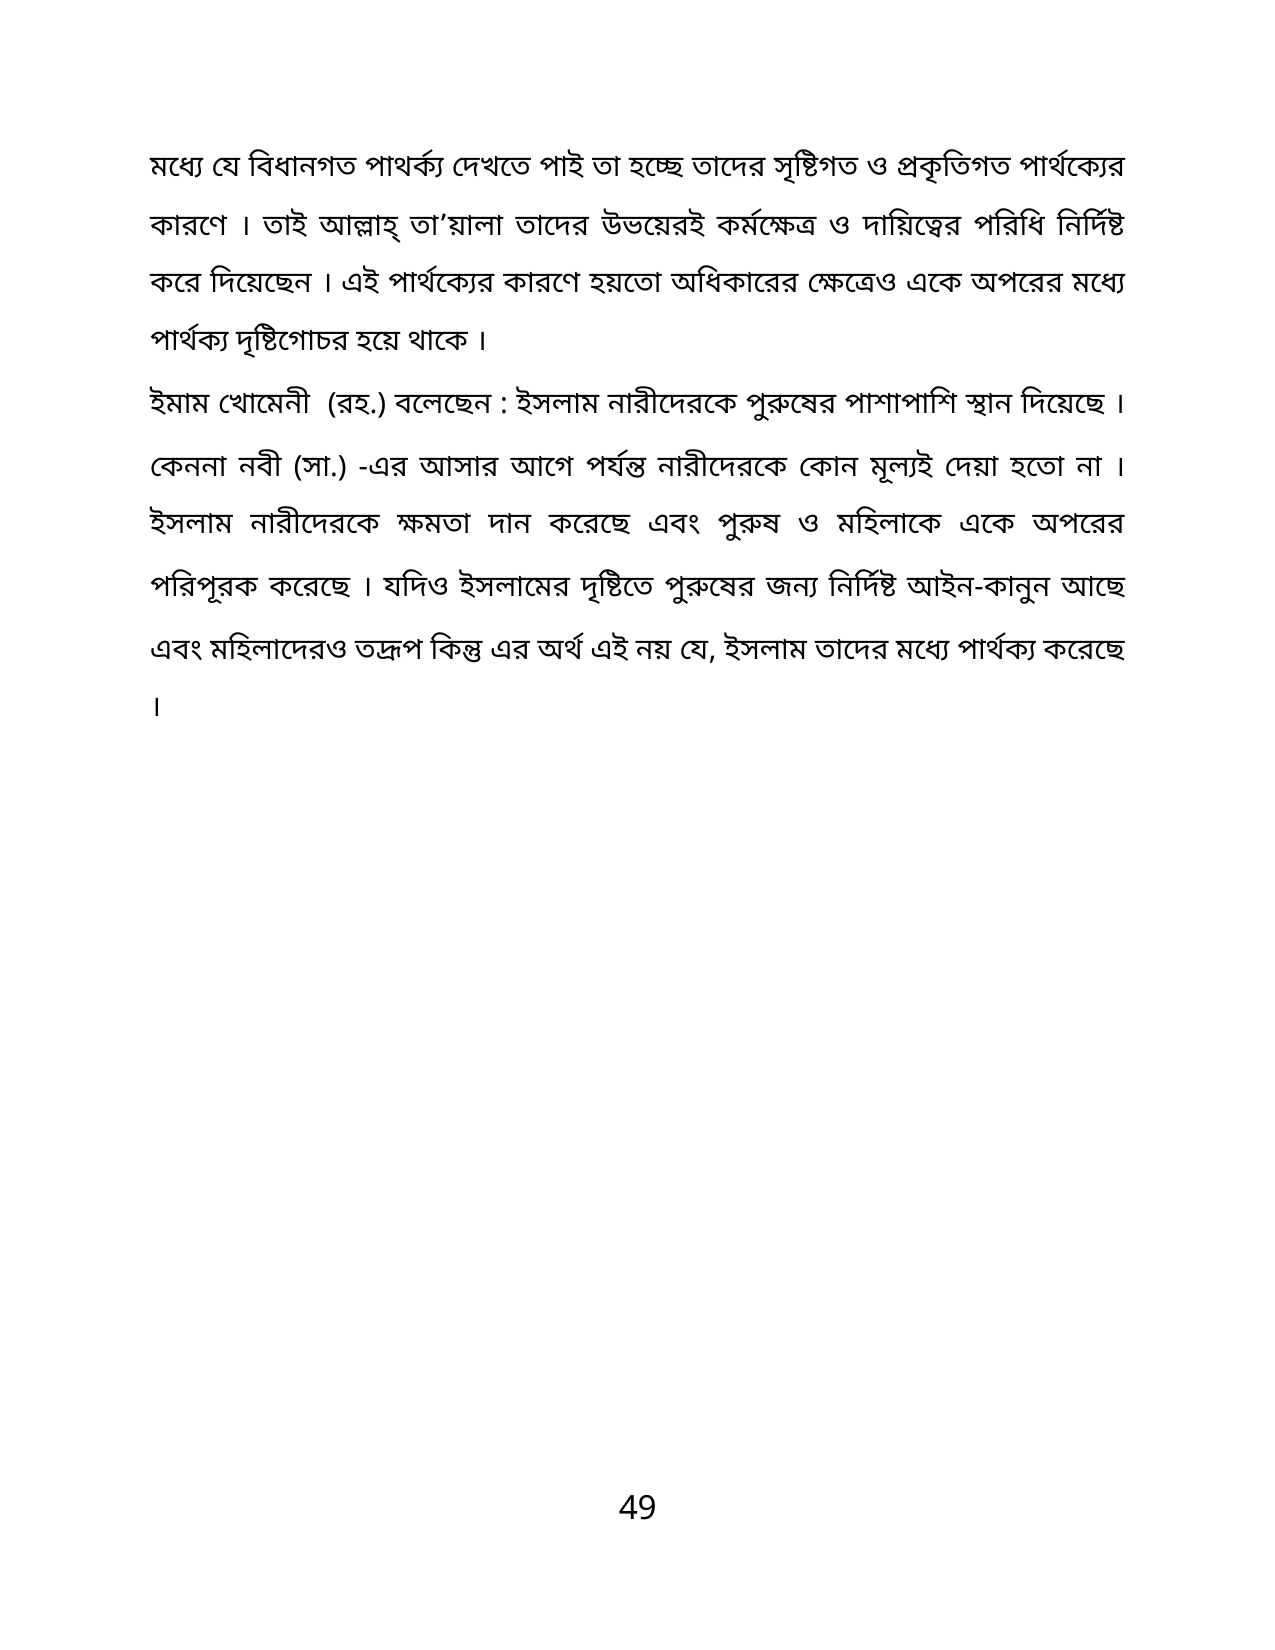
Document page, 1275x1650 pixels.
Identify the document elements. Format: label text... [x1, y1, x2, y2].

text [150, 150, 1125, 363]
text ইমাম খোমেনী (রহ.) বলেছেন : ইসলাম নারীদেরকে পুরুষের পাশাপাশি স্থান দিয়েছে । কেননা নবী (সা.) -এর আসার আগে পর্যন্ত নারীদেরকে কোন মূল্যই দেয়া হতো না । ইসলাম নারীদেরকে ক্ষমতা দান করেছে এবং পুরুষ ও মহিলাকে একে অপরের পরিপূরক করেছে । যদিও ইসলামের দৃষ্টিতে পুরুষের জন্য নির্দিষ্ট আইন-কানুন আছে এবং মহিলাদেরও তদ্রূপ কিন্তু এর অর্থ এই নয় যে, ইসলাম তাদের মধ্যে পার্থক্য করেছে । [150, 382, 1125, 728]
